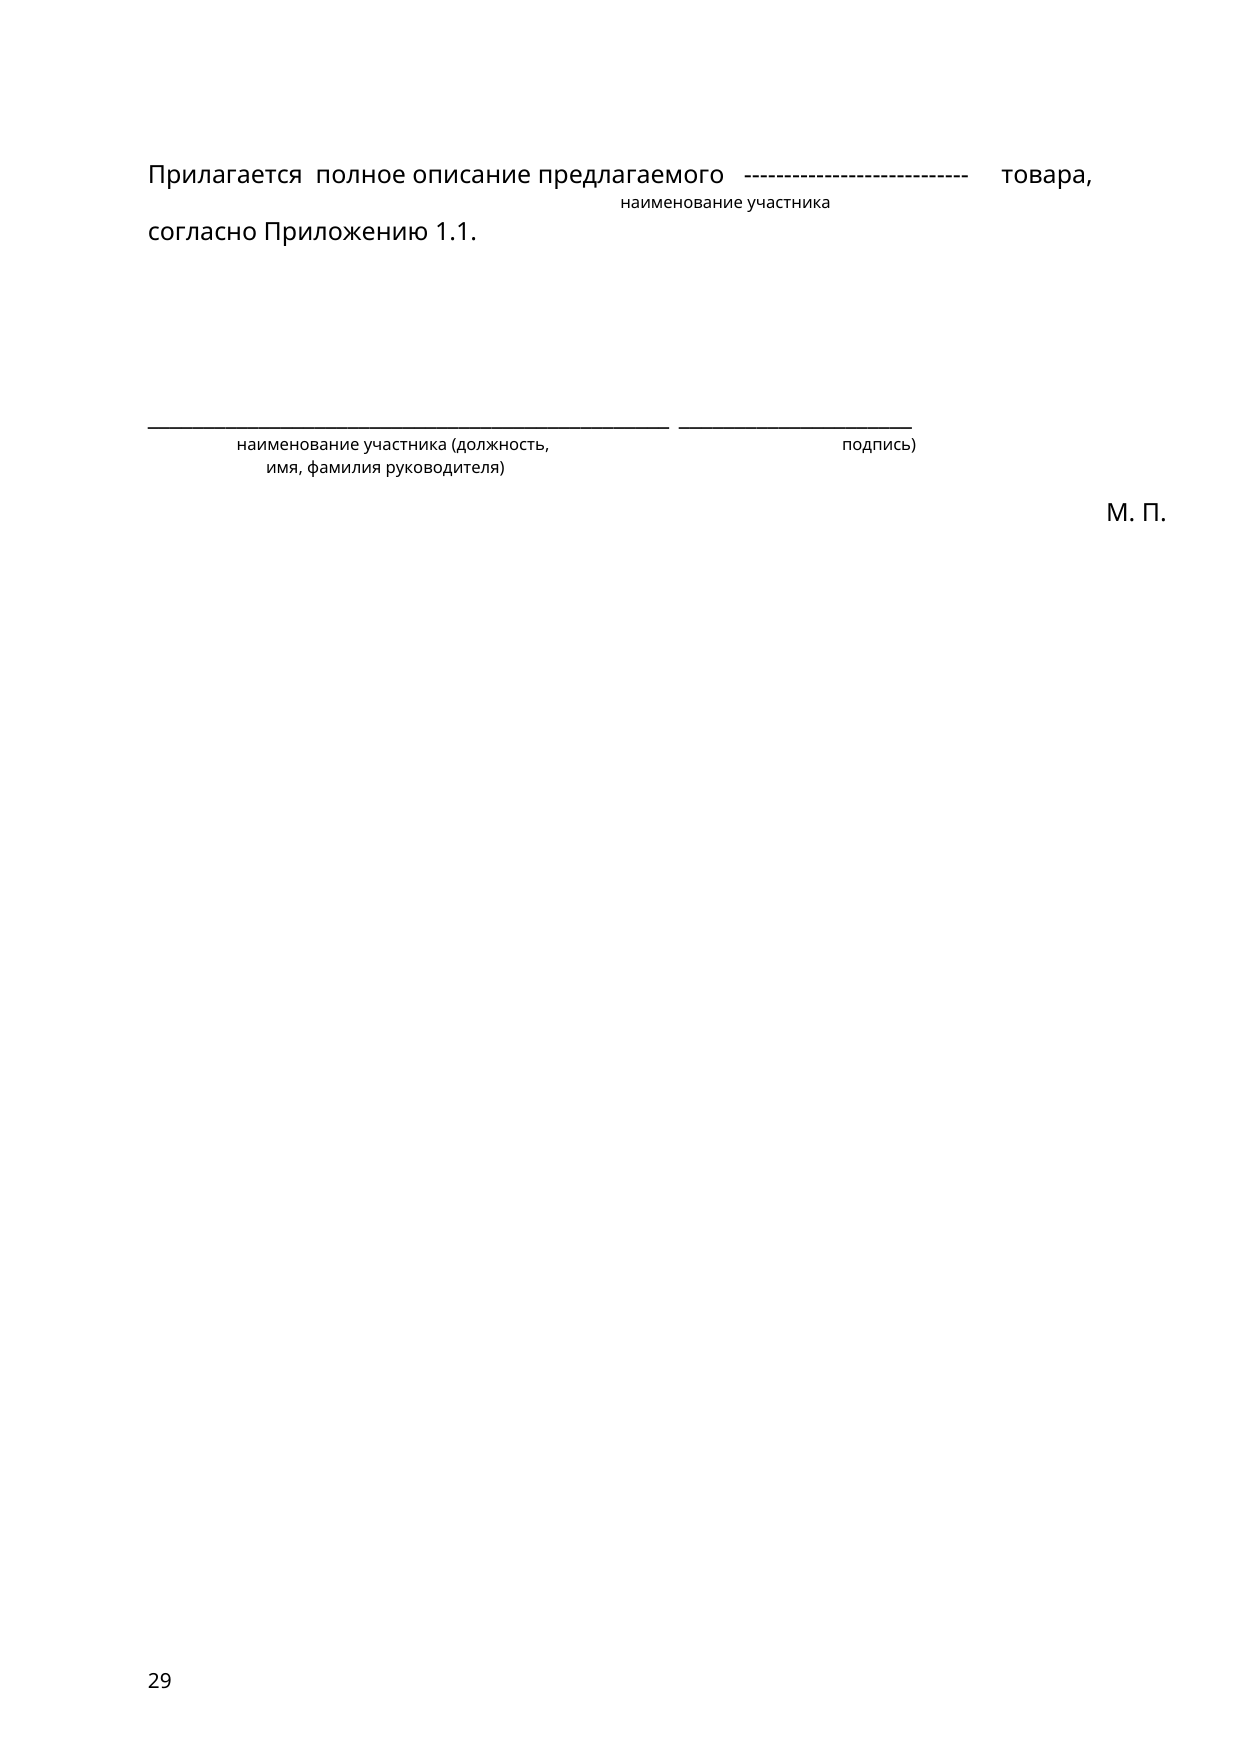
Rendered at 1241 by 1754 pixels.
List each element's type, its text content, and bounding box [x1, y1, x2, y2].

text наименование участника (должность, подпись) [177, 432, 1167, 455]
text _______________________________________________ _____________________ [89, 398, 1167, 432]
text Прилагается полное описание предлагаемого ---------------------------- товара, [89, 157, 1167, 191]
text имя, фамилия руководителя) [207, 455, 1167, 478]
text согласно Приложению 1.1. [89, 213, 1167, 248]
text наименование участника [89, 191, 1167, 213]
text М. П. [89, 494, 1167, 529]
